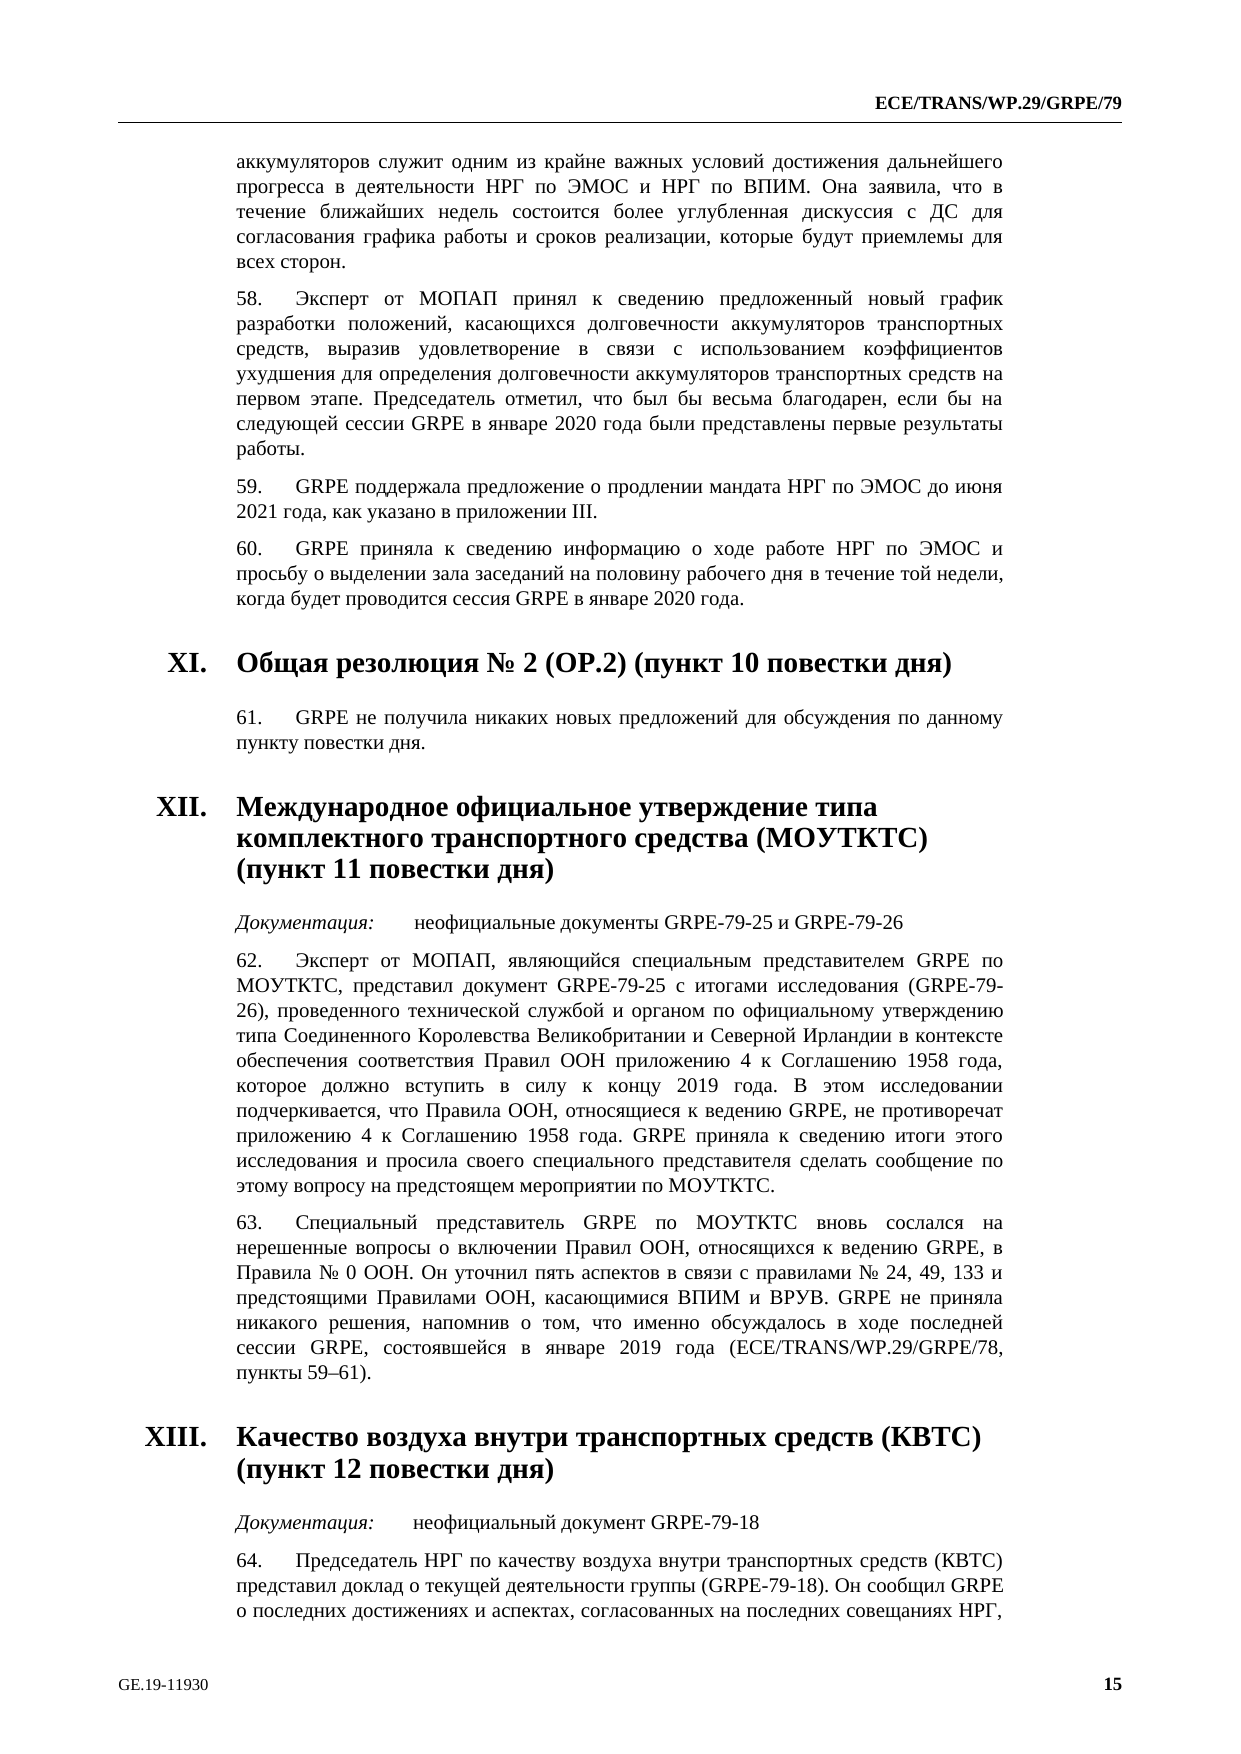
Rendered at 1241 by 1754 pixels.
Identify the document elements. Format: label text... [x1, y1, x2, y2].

text 61. GRPE не получила никаких новых предложений для обсуждения по данному пункту повестки дня. [236, 704, 1004, 754]
text XIII. Качество воздуха внутри транспортных средств (КВТС) (пункт 12 повестки дня) [118, 1422, 1004, 1484]
text Документация: неофициальные документы GRPE-79-25 и GRPE-79-26 [236, 910, 1004, 934]
text Документация: неофициальный документ GRPE-79-18 [236, 1509, 1004, 1534]
text 60. GRPE приняла к сведению информацию о ходе работе НРГ по ЭМОС и просьбу о выделении зала заседаний на половину рабочего дня в течение той недели, когда будет проводится сессия GRPE в январе 2020 года. [236, 535, 1004, 610]
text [236, 1547, 1004, 1622]
text 62. Эксперт от МОПАП, являющийся специальным представителем GRPE по МОУТКТС, представил документ GRPE-79-25 с итогами исследования (GRPE-79-26), проведенного технической службой и органом по официальному утверждению типа Соединенного Королевства Великобритании и Северной Ирландии в контексте обеспечения соответствия Правил ООН приложению 4 к Соглашению 1958 года, которое должно вступить в силу к концу 2019 года. В этом исследовании подчеркивается, что Правила ООН, относящиеся к ведению GRPE, не противоречат приложению 4 к Соглашению 1958 года. GRPE приняла к сведению итоги этого исследования и просила своего специального представителя сделать сообщение по этому вопросу на предстоящем мероприятии по МОУТКТС. [236, 947, 1004, 1197]
text 59. GRPE поддержала предложение о продлении мандата НРГ по ЭМОС до июня 2021 года, как указано в приложении III. [236, 473, 1004, 523]
text XII. Международное официальное утверждение типа комплектного транспортного средства (МОУТКТС) (пункт 11 повестки дня) [118, 791, 1004, 885]
text 58. Эксперт от МОПАП принял к сведению предложенный новый график разработки положений, касающихся долговечности аккумуляторов транспортных средств, выразив удовлетворение в связи с использованием коэффициентов ухудшения для определения долговечности аккумуляторов транспортных средств на первом этапе. Председатель отметил, что был бы весьма благодарен, если бы на следующей сессии GRPE в январе 2020 года были представлены первые результаты работы. [236, 285, 1004, 460]
text 63. Специальный представитель GRPE по МОУТКТС вновь сослался на нерешенные вопросы о включении Правил ООН, относящихся к ведению GRPE, в Правила № 0 ООН. Он уточнил пять аспектов в связи с правилами № 24, 49, 133 и предстоящими Правилами ООН, касающимися ВПИМ и ВРУВ. GRPE не приняла никакого решения, напомнив о том, что именно обсуждалось в ходе последней сессии GRPE, состоявшейся в январе 2019 года (ECE/TRANS/WP.29/GRPE/78, пункты 59–61). [236, 1209, 1004, 1384]
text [236, 148, 1004, 273]
text XI. Общая резолюция № 2 (ОР.2) (пункт 10 повестки дня) [118, 648, 1004, 679]
